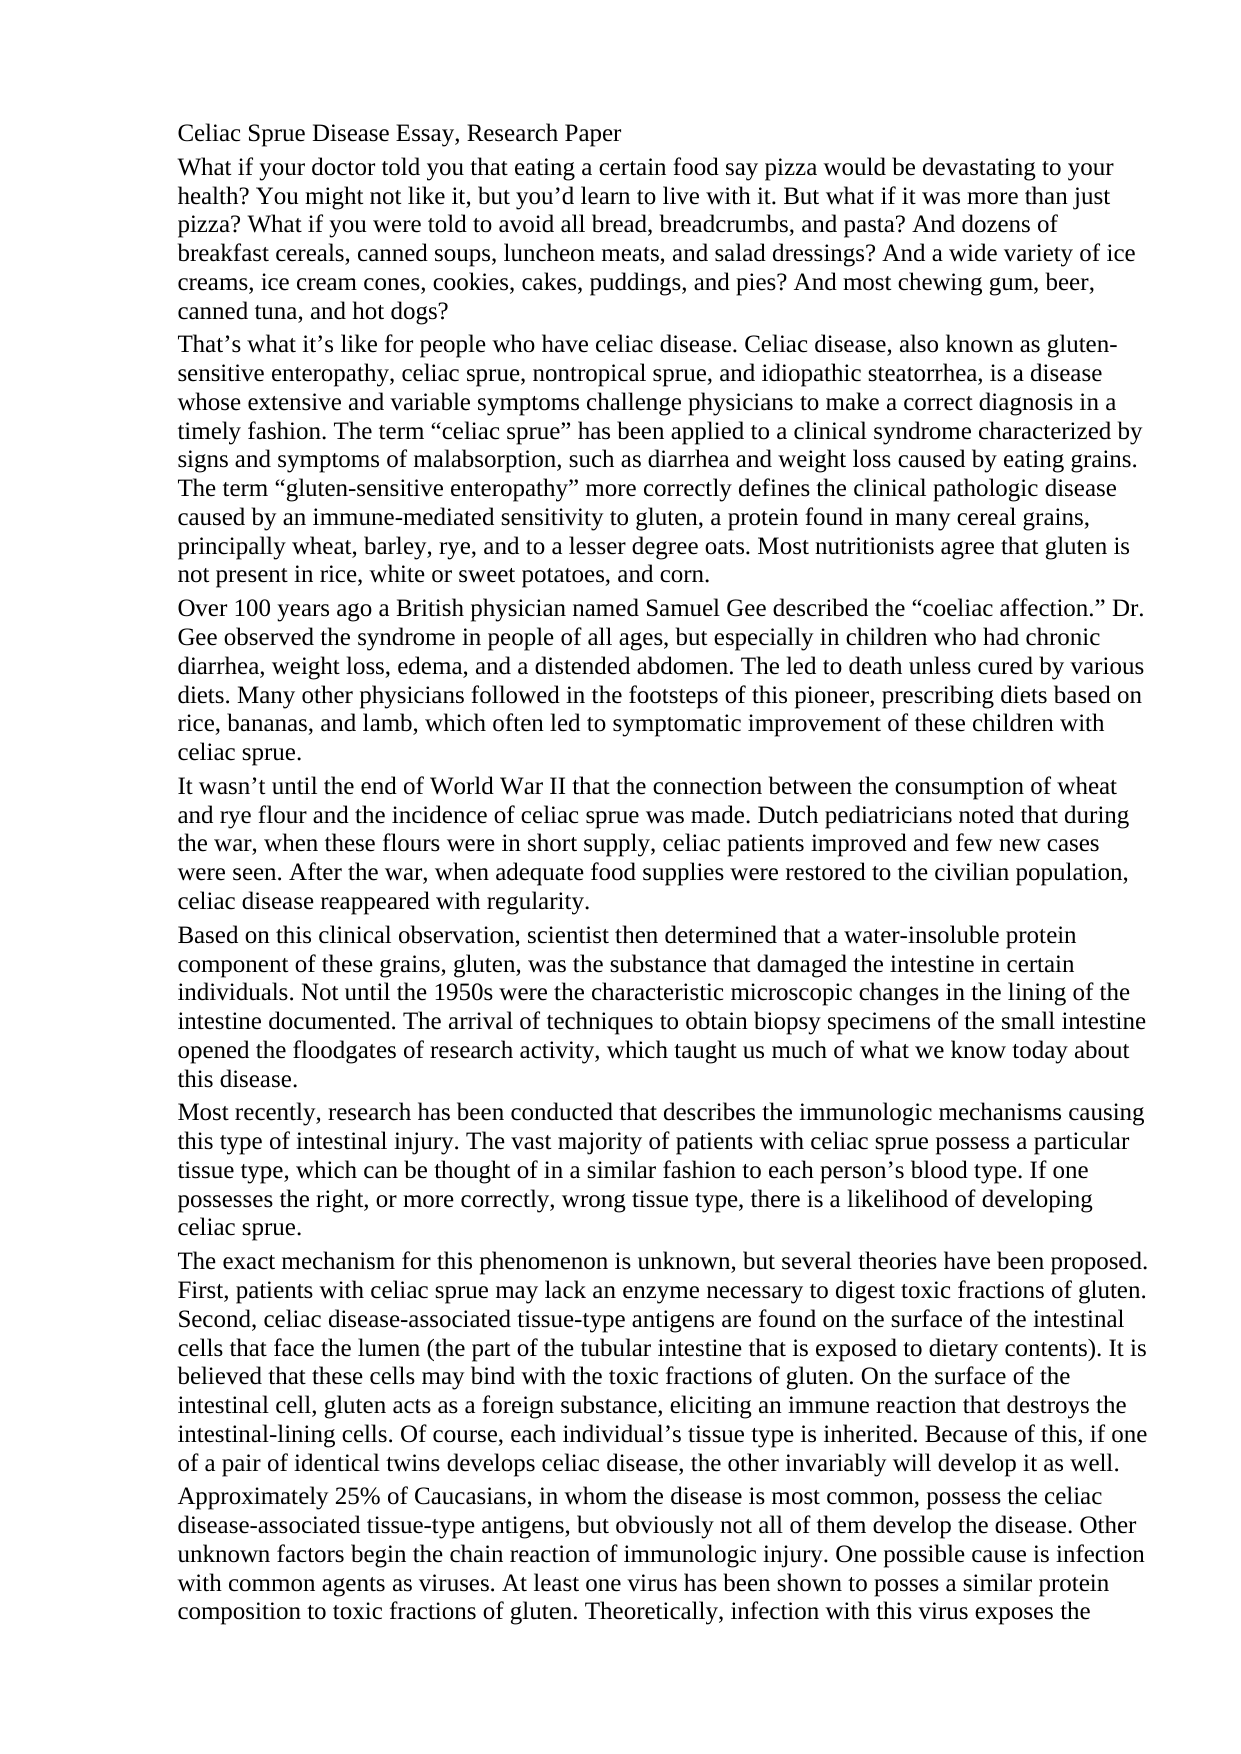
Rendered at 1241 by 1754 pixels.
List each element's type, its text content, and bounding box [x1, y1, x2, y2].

text Based on this clinical observation, scientist then determined that a water-insoluble protein component of these grains, gluten, was the substance that damaged the intestine in certain individuals. Not until the 1950s were the characteristic microscopic changes in the lining of the intestine documented. The arrival of techniques to obtain biopsy specimens of the small intestine opened the floodgates of research activity, which taught us much of what we know today about this disease. [177, 920, 1152, 1092]
text Over 100 years ago a British physician named Samuel Gee described the “coeliac affection.” Dr. Gee observed the syndrome in people of all ages, but especially in children who had chronic diarrhea, weight loss, edema, and a distended abdomen. The led to death unless cured by various diets. Many other physicians followed in the footsteps of this pioneer, prescribing diets based on rice, bananas, and lamb, which often led to symptomatic improvement of these children with celiac sprue. [177, 593, 1152, 766]
text Celiac Sprue Disease Essay, Research Paper [177, 118, 1152, 147]
text Most recently, research has been conducted that describes the immunologic mechanisms causing this type of intestinal injury. The vast majority of patients with celiac sprue possess a particular tissue type, which can be thought of in a similar fashion to each person’s blood type. If one possesses the right, or more correctly, wrong tissue type, there is a likelihood of developing celiac sprue. [177, 1097, 1152, 1241]
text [177, 1481, 1152, 1625]
text The exact mechanism for this phenomenon is unknown, but several theories have been proposed. First, patients with celiac sprue may lack an enzyme necessary to digest toxic fractions of gluten. Second, celiac disease-associated tissue-type antigens are found on the surface of the intestinal cells that face the lumen (the part of the tubular intestine that is exposed to dietary contents). It is believed that these cells may bind with the toxic fractions of gluten. On the surface of the intestinal cell, gluten acts as a foreign substance, eliciting an immune reaction that destroys the intestinal-lining cells. Of course, each individual’s tissue type is inherited. Because of this, if one of a pair of identical twins develops celiac disease, the other invariably will develop it as well. [177, 1246, 1152, 1476]
text It wasn’t until the end of World War II that the connection between the consumption of wheat and rye flour and the incidence of celiac sprue was made. Dutch pediatricians noted that during the war, when these flours were in short supply, celiac patients improved and few new cases were seen. After the war, when adequate food supplies were restored to the civilian population, celiac disease reappeared with regularity. [177, 771, 1152, 915]
text That’s what it’s like for people who have celiac disease. Celiac disease, also known as gluten-sensitive enteropathy, celiac sprue, nontropical sprue, and idiopathic steatorrhea, is a disease whose extensive and variable symptoms challenge physicians to make a correct diagnosis in a timely fashion. The term “celiac sprue” has been applied to a clinical syndrome characterized by signs and symptoms of malabsorption, such as diarrhea and weight loss caused by eating grains. The term “gluten-sensitive enteropathy” more correctly defines the clinical pathologic disease caused by an immune-mediated sensitivity to gluten, a protein found in many cereal grains, principally wheat, barley, rye, and to a lesser degree oats. Most nutritionists agree that gluten is not present in rice, white or sweet potatoes, and corn. [177, 329, 1152, 588]
text What if your doctor told you that eating a certain food say pizza would be devastating to your health? You might not like it, but you’d learn to live with it. But what if it was more than just pizza? What if you were told to avoid all bread, breadcrumbs, and pasta? And dozens of breakfast cereals, canned soups, luncheon meats, and salad dressings? And a wide variety of ice creams, ice cream cones, cookies, cakes, puddings, and pies? And most chewing gum, beer, canned tuna, and hot dogs? [177, 152, 1152, 324]
